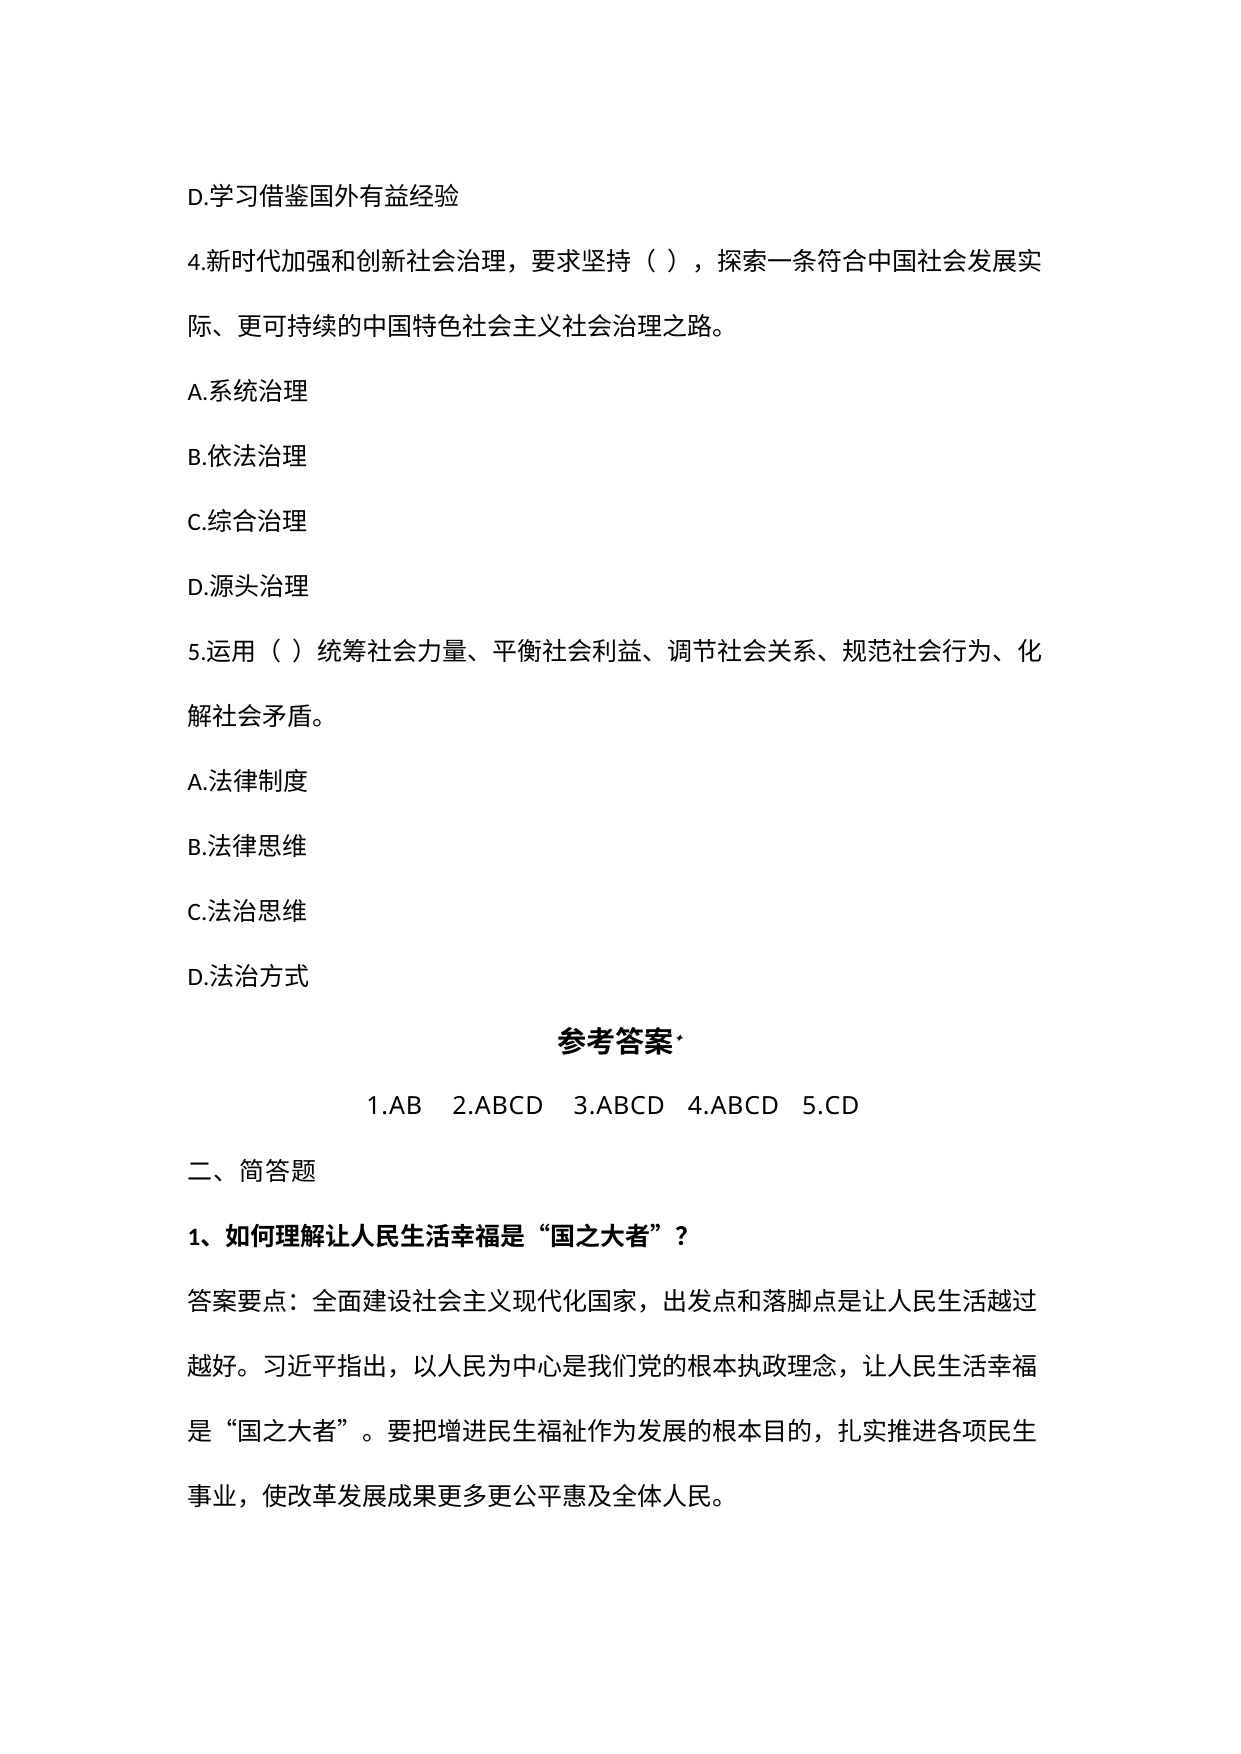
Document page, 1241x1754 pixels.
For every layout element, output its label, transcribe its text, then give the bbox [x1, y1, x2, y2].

text 1.AB 2.ABCD 3.ABCD 4.ABCD 5.CD [187, 1072, 1053, 1137]
text A.系统治理 [187, 357, 1053, 422]
text 参考答案✦ [187, 1007, 1053, 1072]
text D.法治方式 [187, 942, 1053, 1007]
text A.法律制度 [187, 747, 1053, 812]
text 4.新时代加强和创新社会治理，要求坚持（ ），探索一条符合中国社会发展实际、更可持续的中国特色社会主义社会治理之路。 [187, 227, 1053, 357]
text 5.运用（ ）统筹社会力量、平衡社会利益、调节社会关系、规范社会行为、化解社会矛盾。 [187, 617, 1053, 747]
text D.源头治理 [187, 552, 1053, 617]
text D.学习借鉴国外有益经验 [187, 162, 1053, 227]
text B.法律思维 [187, 812, 1053, 877]
text 二、简答题 [187, 1137, 1053, 1202]
text B.依法治理 [187, 422, 1053, 487]
text C.法治思维 [187, 877, 1053, 942]
text 1、如何理解让人民生活幸福是“国之大者”？ [187, 1202, 1053, 1267]
text C.综合治理 [187, 487, 1053, 552]
text 答案要点：全面建设社会主义现代化国家，出发点和落脚点是让人民生活越过越好。习近平指出，以人民为中心是我们党的根本执政理念，让人民生活幸福是“国之大者”。要把增进民生福祉作为发展的根本目的，扎实推进各项民生事业，使改革发展成果更多更公平惠及全体人民。 [187, 1267, 1053, 1527]
